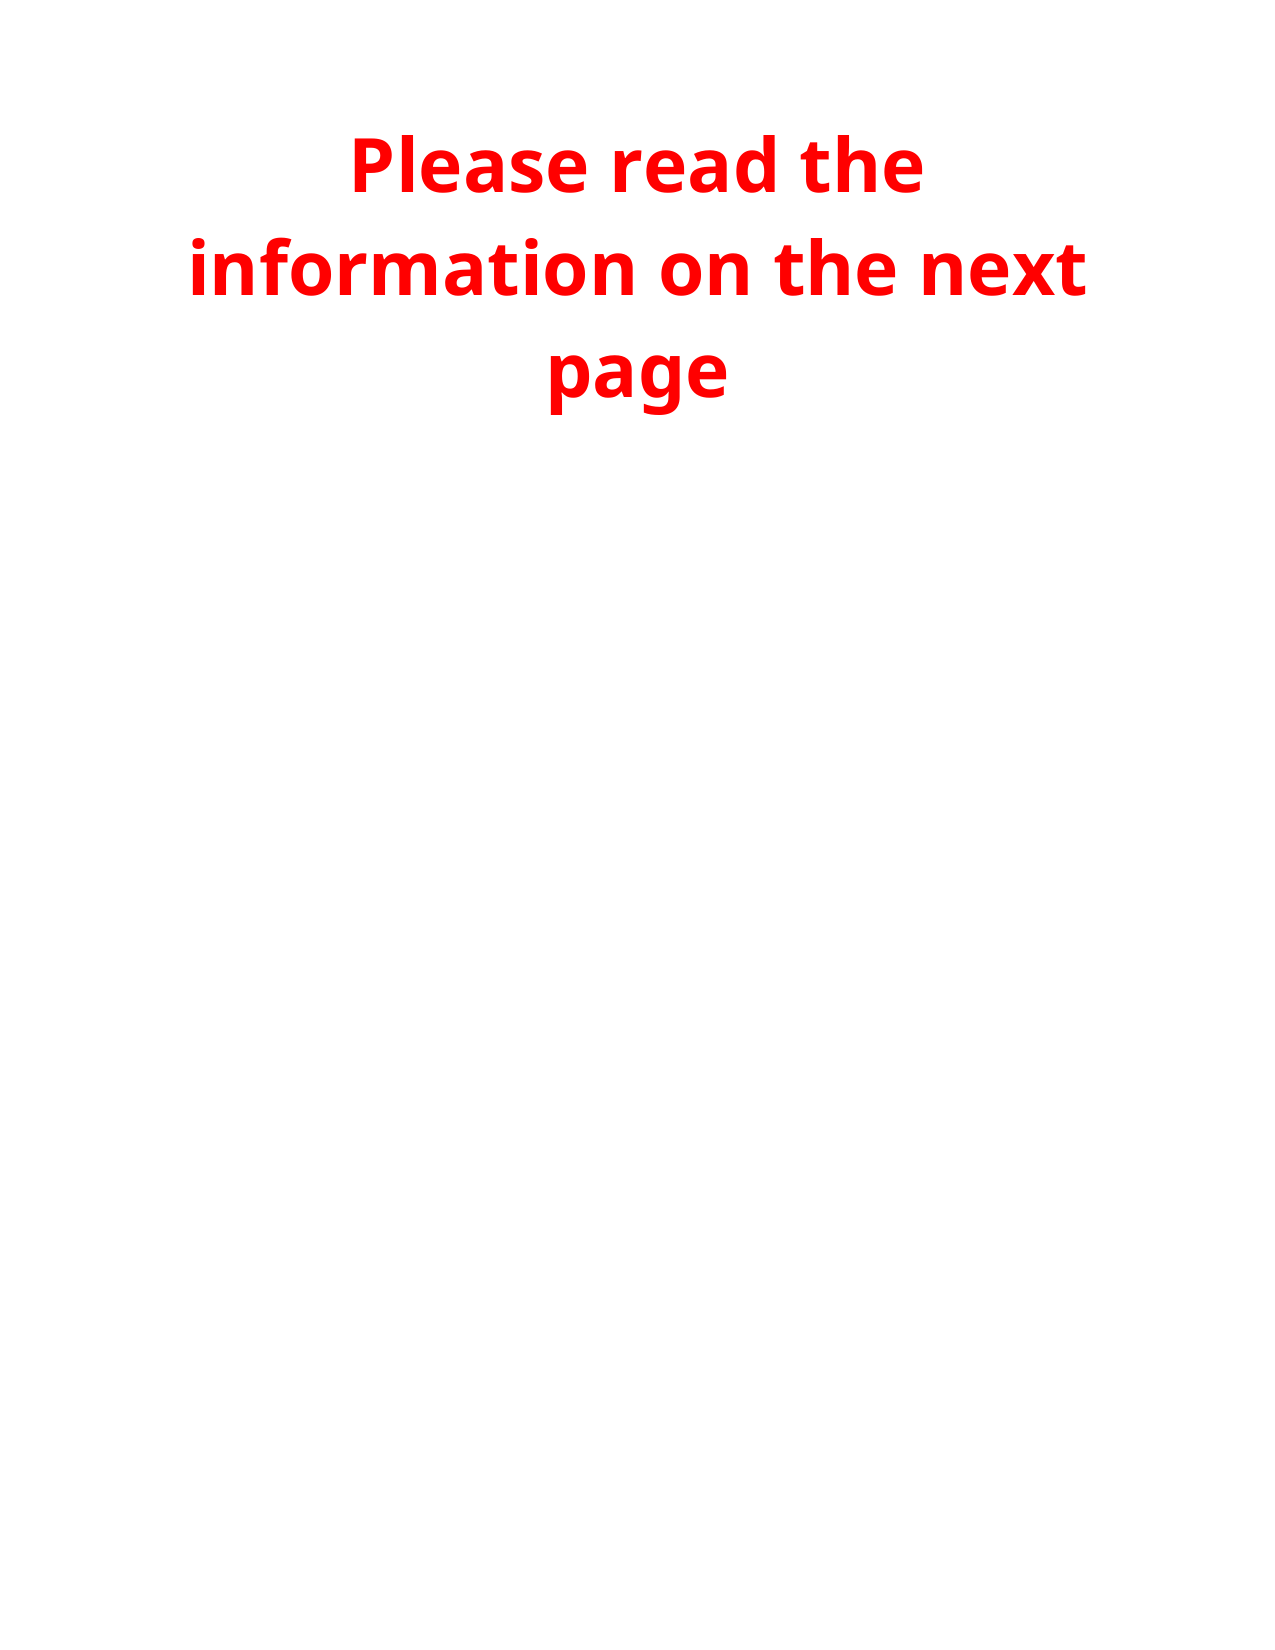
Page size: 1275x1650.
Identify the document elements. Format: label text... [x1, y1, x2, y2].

text Please read the information on the next pageImportant information – please read carefully: [150, 112, 1125, 419]
